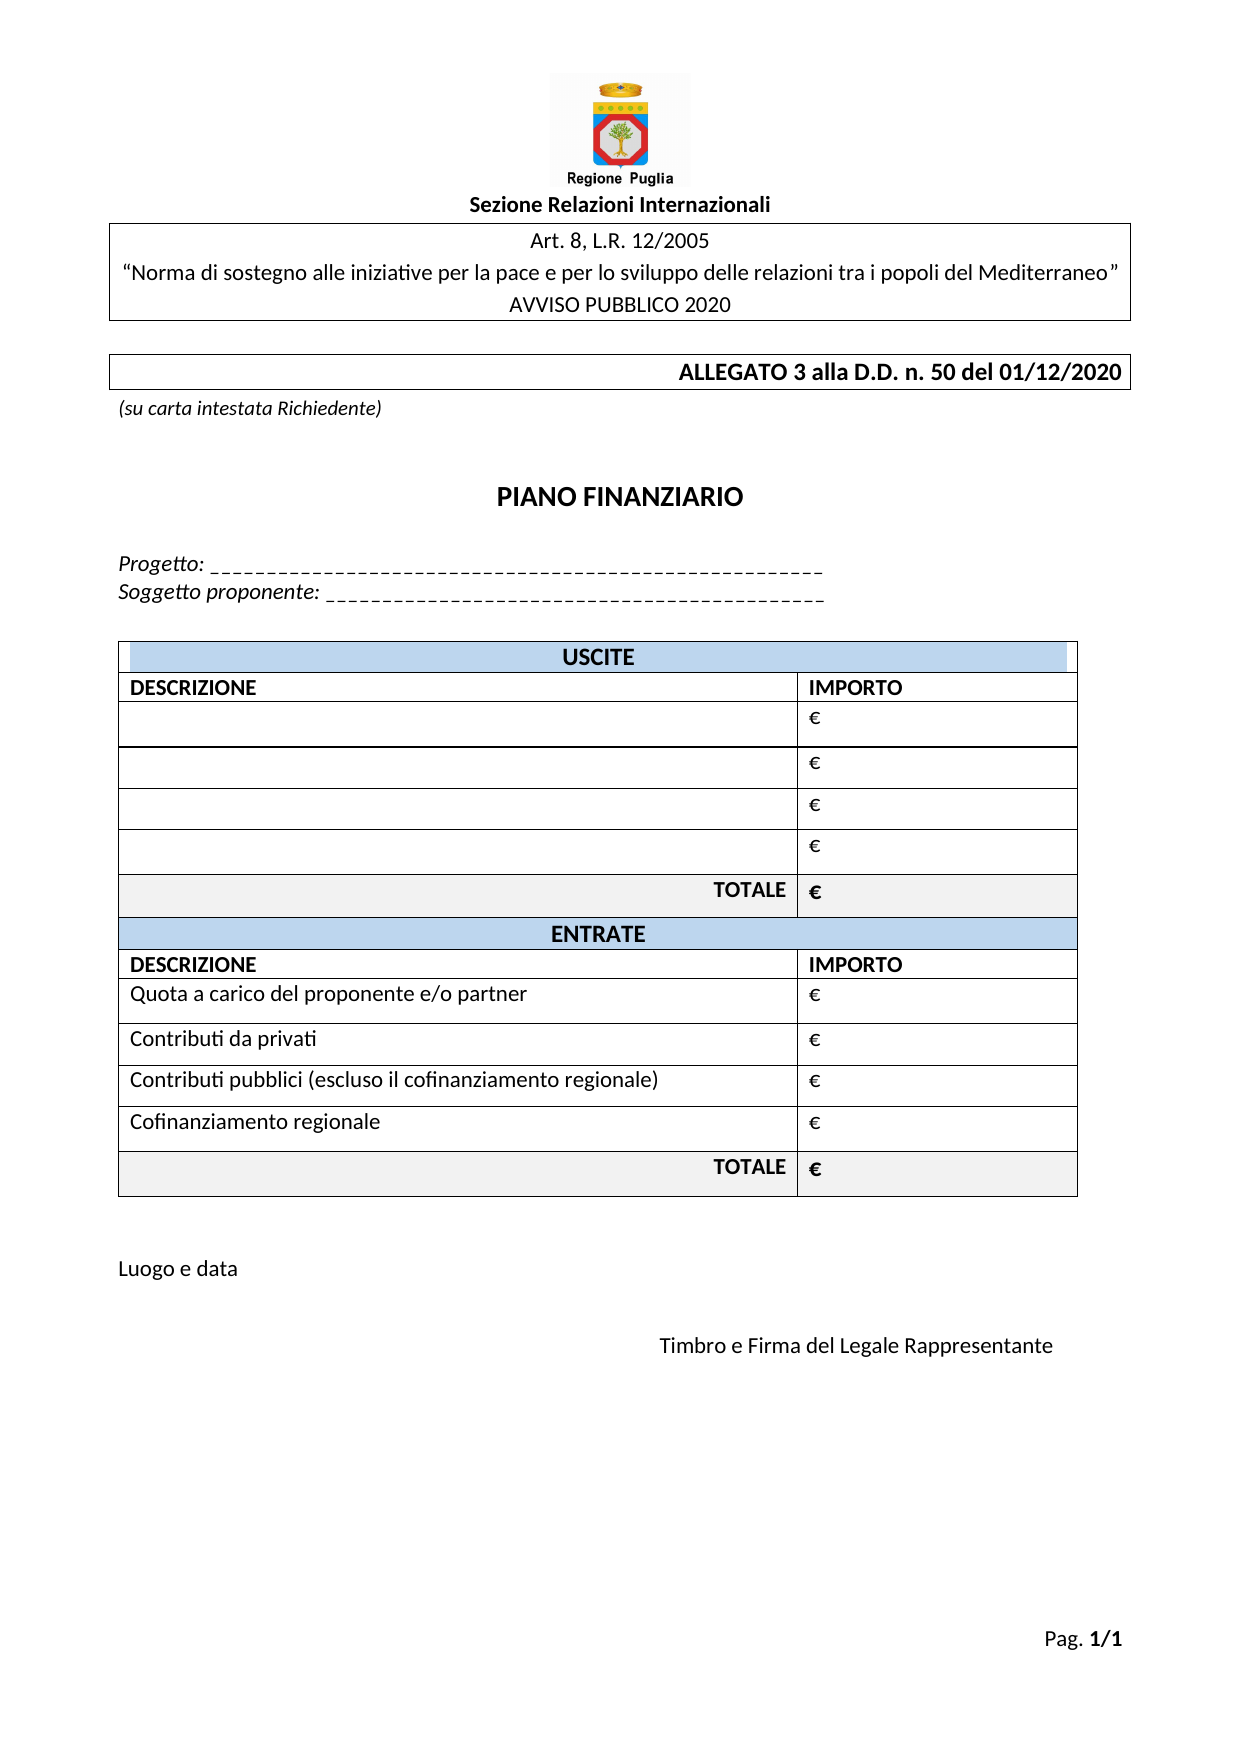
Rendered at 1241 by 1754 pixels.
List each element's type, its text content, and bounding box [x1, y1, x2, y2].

table_cell € [798, 1066, 1077, 1106]
table_cell [119, 702, 797, 746]
table_cell TOTALE [119, 875, 797, 917]
text Timbro e Firma del Legale Rappresentante [118, 1331, 1122, 1359]
table_cell € [798, 979, 1077, 1023]
table_cell Quota a carico del proponente e/o partner [119, 979, 797, 1023]
table_cell DESCRIZIONE [119, 673, 797, 701]
table_cell € [798, 1152, 1077, 1196]
table_cell € [798, 875, 1077, 917]
table_cell DESCRIZIONE [119, 950, 797, 978]
table_cell € [798, 748, 1077, 788]
table_cell [119, 830, 797, 874]
table_cell IMPORTO [798, 950, 1077, 978]
table_cell [119, 789, 797, 829]
text ALLEGATO 3 alla D.D. n. 50 del 01/12/2020 [110, 355, 1130, 389]
table_cell € [798, 1107, 1077, 1151]
text Soggetto proponente: ____________________________________________ [118, 577, 1122, 605]
text (su carta intestata Richiedente) [118, 395, 1122, 420]
table_cell IMPORTO [798, 673, 1077, 701]
table_cell TOTALE [119, 1152, 797, 1196]
table_cell [119, 748, 797, 788]
text Progetto: ______________________________________________________ [118, 549, 1122, 577]
table_cell € [798, 1024, 1077, 1064]
table_cell Cofinanziamento regionale [119, 1107, 797, 1151]
table_cell € [798, 830, 1077, 874]
table_cell Contributi pubblici (escluso il cofinanziamento regionale) [119, 1066, 797, 1106]
text Luogo e data [118, 1254, 1122, 1282]
text PIANO FINANZIARIO [118, 478, 1122, 513]
table_cell Contributi da privati [119, 1024, 797, 1064]
table_cell € [798, 702, 1077, 746]
table_cell € [798, 789, 1077, 829]
table_cell ENTRATE [119, 918, 1077, 949]
